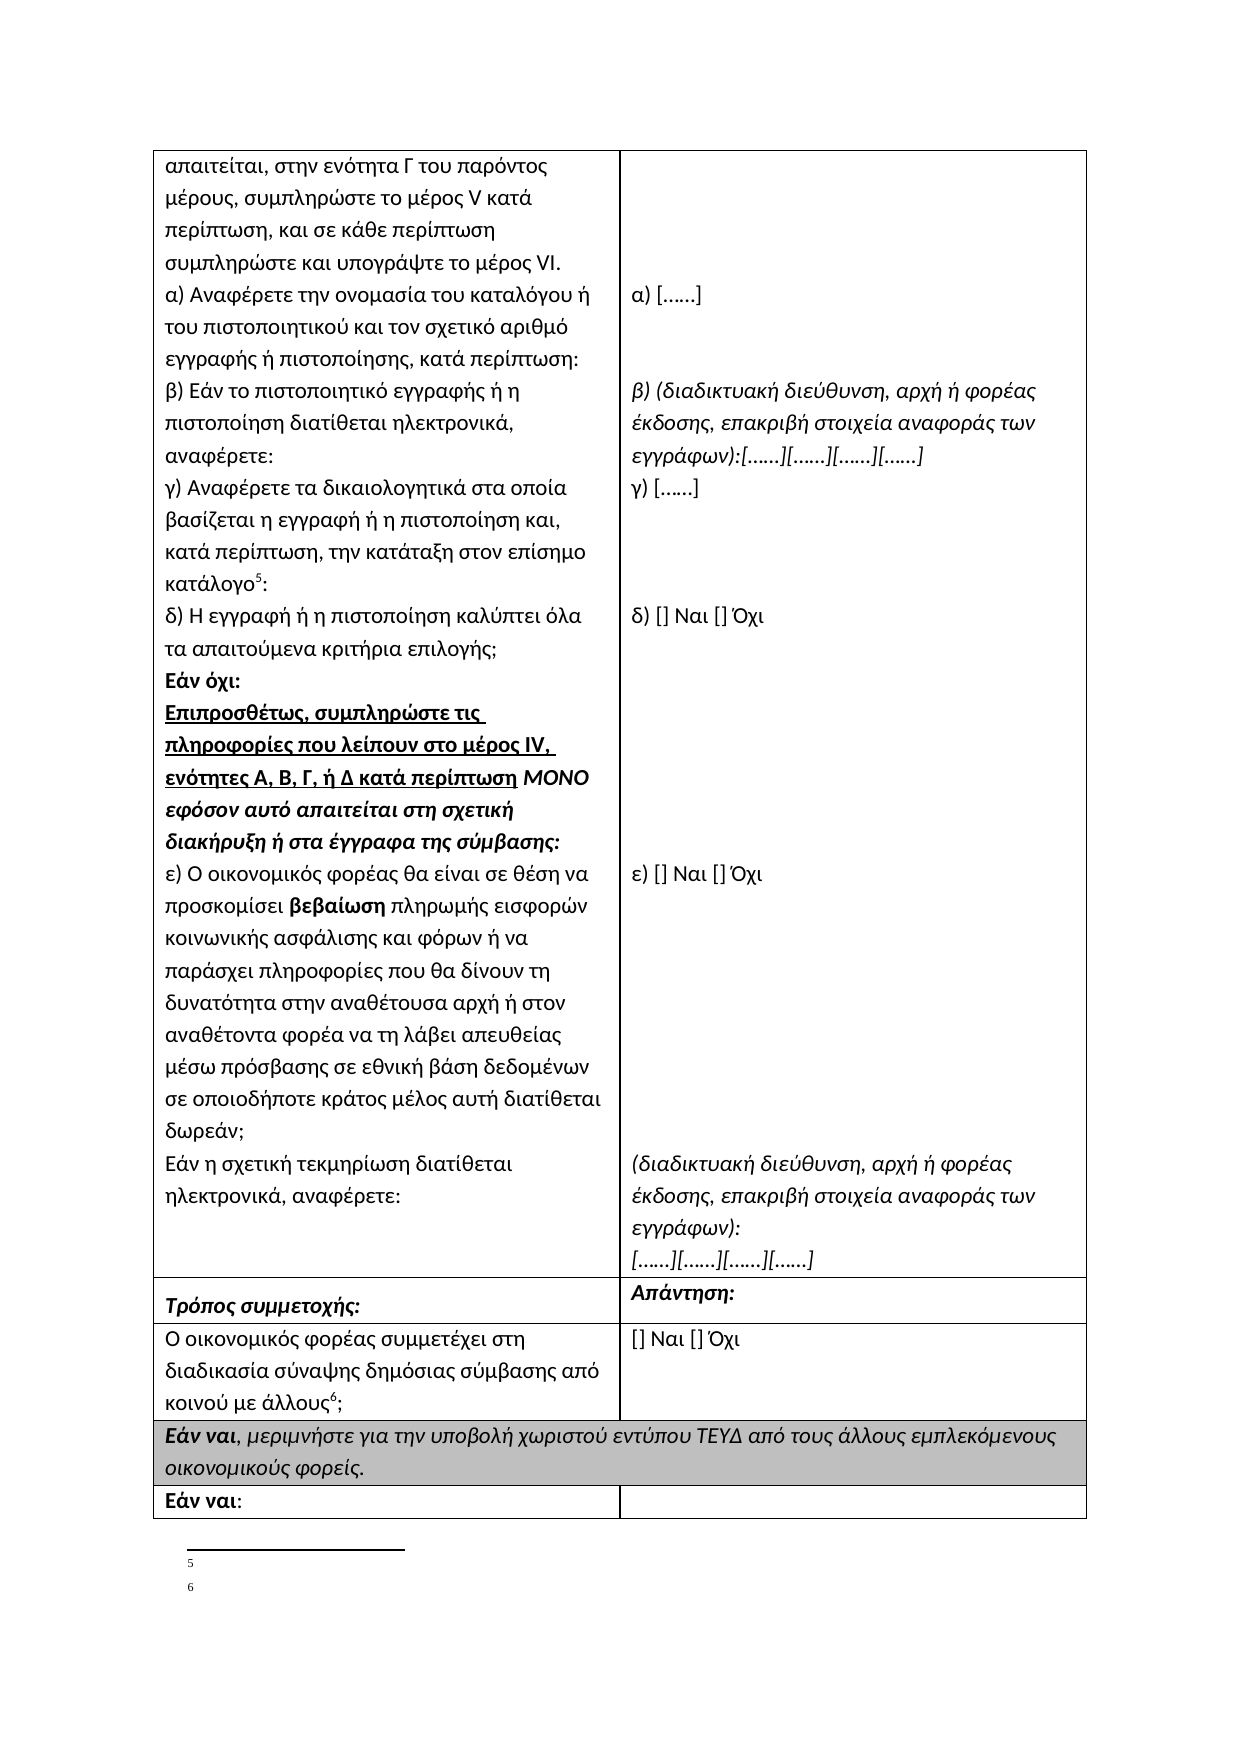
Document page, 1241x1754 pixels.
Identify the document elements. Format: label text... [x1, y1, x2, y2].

table_cell Απάντηση: [621, 1278, 1086, 1323]
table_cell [621, 151, 1086, 1277]
table_cell Ο οικονομικός φορέας συμμετέχει στη διαδικασία σύναψης δημόσιας σύμβασης από κοινού με άλλους; [154, 1324, 619, 1420]
table_cell [] Ναι [] Όχι [621, 1324, 1086, 1420]
table_cell Τρόπος συμμετοχής: [154, 1278, 619, 1323]
table_cell Εάν ναι, μεριμνήστε για την υποβολή χωριστού εντύπου ΤΕΥΔ από τους άλλους εμπλεκόμενους οικονομικούς φορείς. [154, 1421, 1086, 1485]
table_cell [154, 151, 619, 1277]
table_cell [621, 1486, 1086, 1518]
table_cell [154, 1486, 619, 1518]
